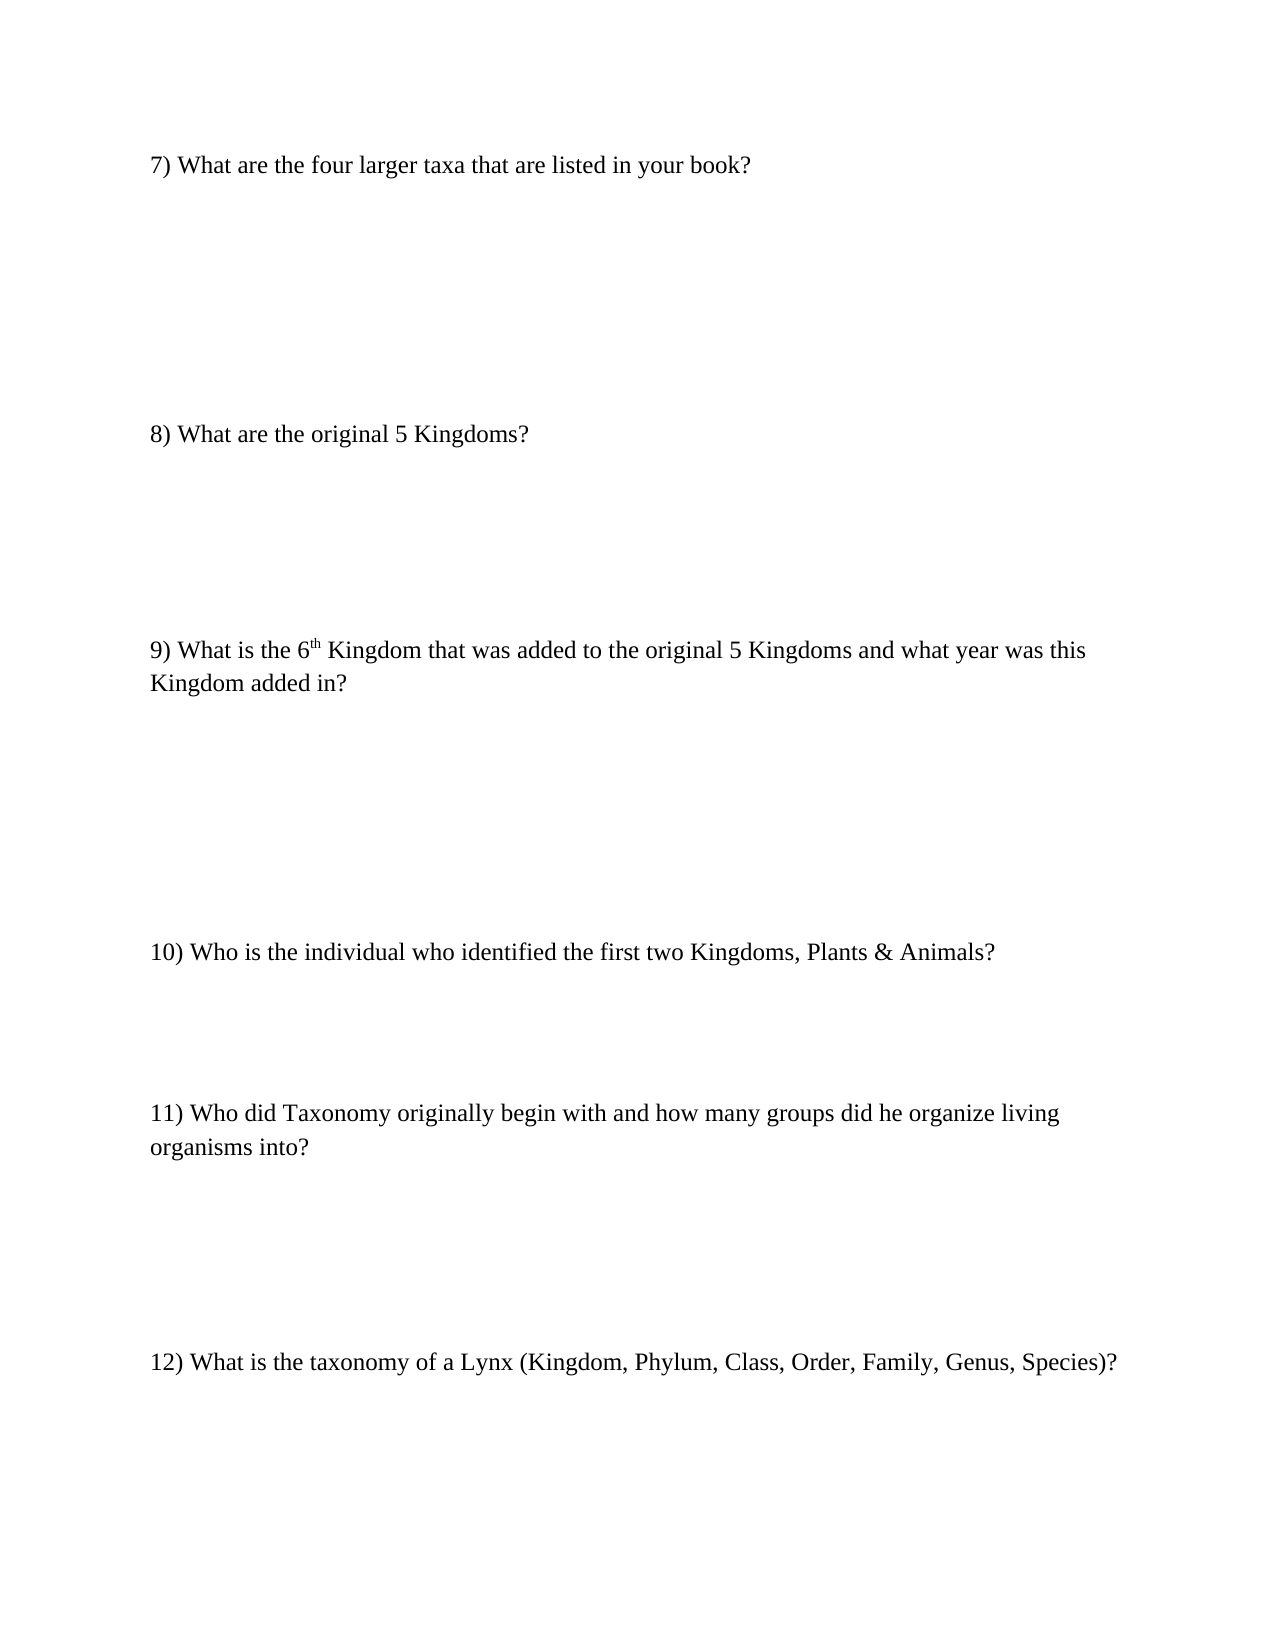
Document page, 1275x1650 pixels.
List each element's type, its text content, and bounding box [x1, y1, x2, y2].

text 8) What are the original 5 Kingdoms? [150, 419, 1125, 448]
text 9) What is the 6th Kingdom that was added to the original 5 Kingdoms and what year was this Kingdom added in? [150, 635, 1125, 696]
text 7) What are the four larger taxa that are listed in your book? [150, 150, 1125, 179]
text 11) Who did Taxonomy originally begin with and how many groups did he organize living organisms into? [150, 1098, 1125, 1160]
text 12) What is the taxonomy of a Lynx (Kingdom, Phylum, Class, Order, Family, Genus, Species)? [150, 1347, 1125, 1376]
text 10) Who is the individual who identified the first two Kingdoms, Plants & Animals? [150, 937, 1125, 966]
